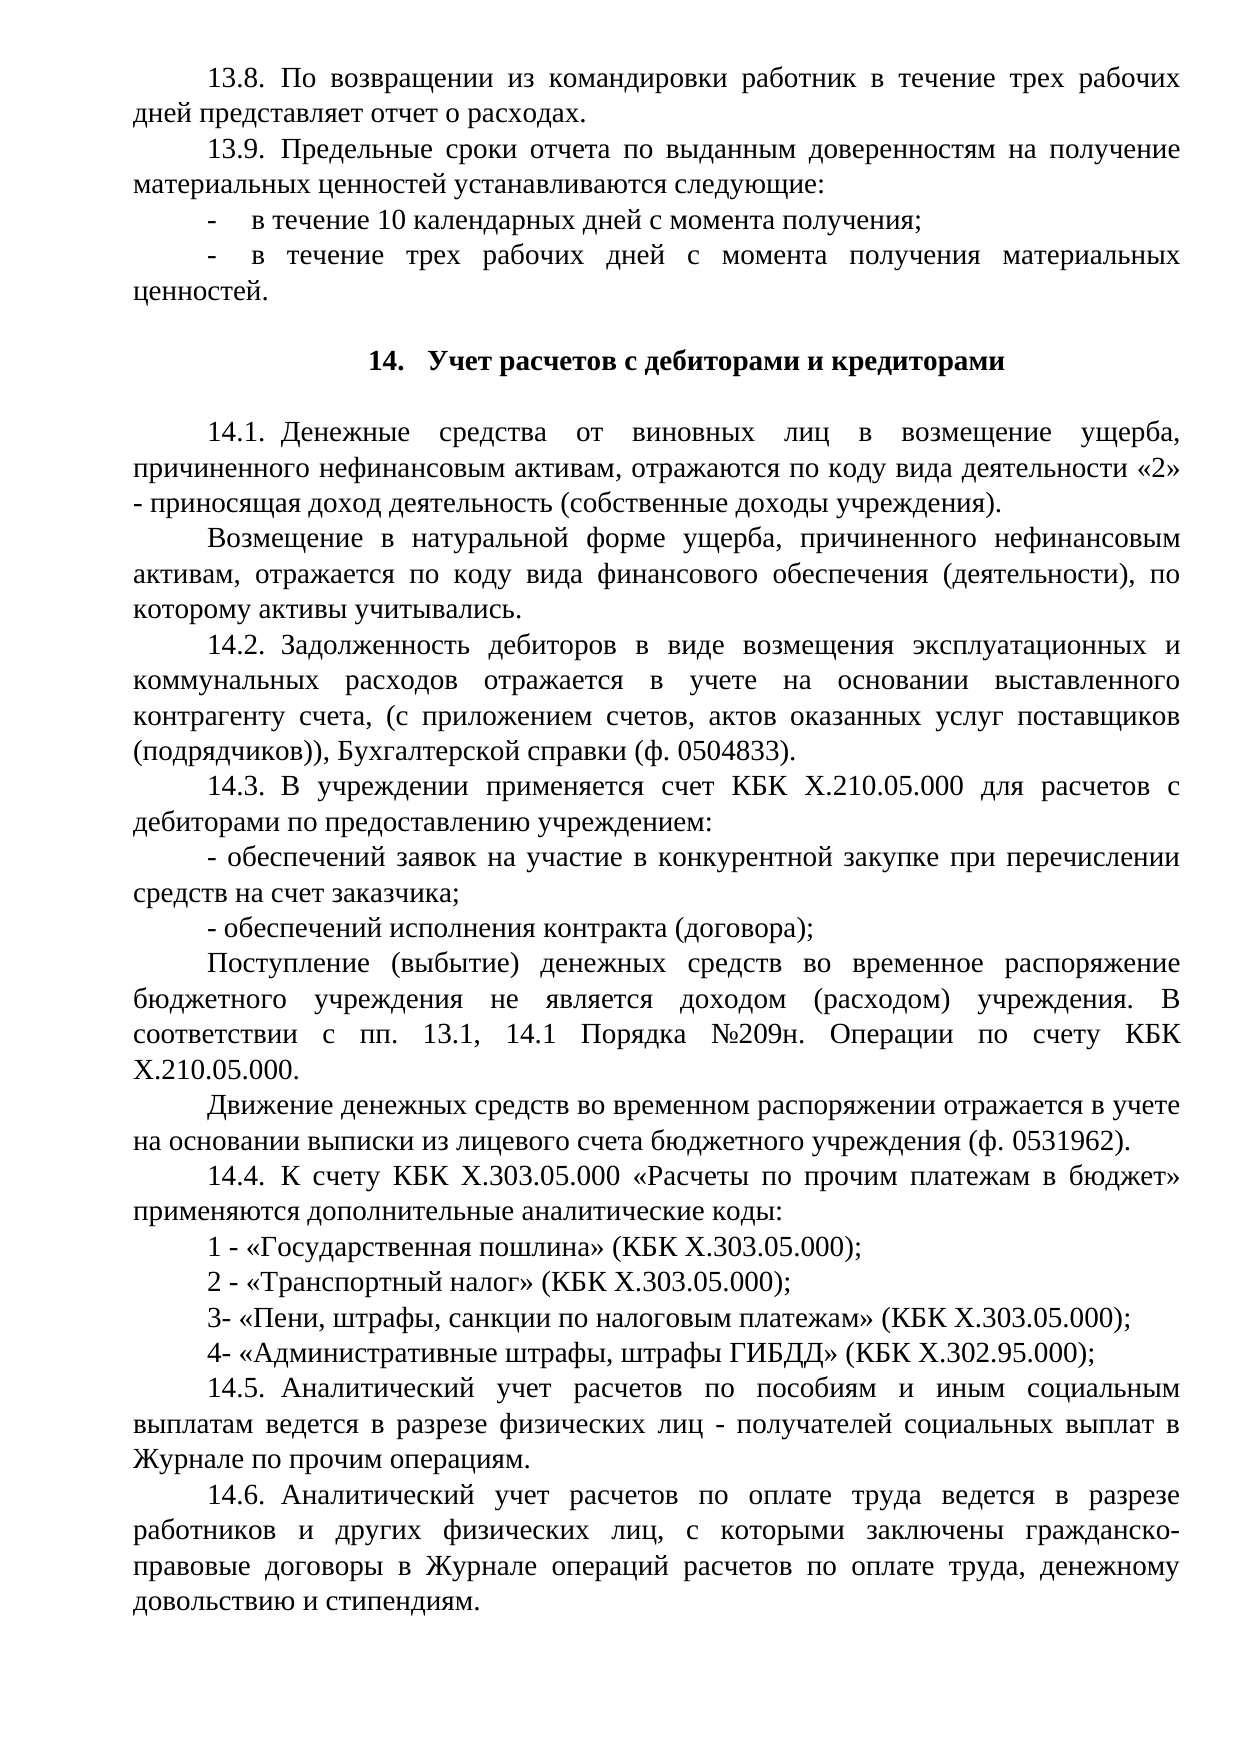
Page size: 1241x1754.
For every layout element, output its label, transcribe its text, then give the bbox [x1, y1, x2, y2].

subtitle Учет расчетов с дебиторами и кредиторами [192, 342, 1181, 378]
list Аналитический учет расчетов по пособиям и иным социальным выплатам ведется в разрезе физических лиц - получателей социальных выплат в Журнале по прочим операциям. [133, 1369, 1181, 1476]
list По возвращении из командировки работник в течение трех рабочих дней представляет отчет о расходах. [133, 59, 1181, 130]
list - обеспечений заявок на участие в конкурентной закупке при перечислении средств на счет заказчика; [133, 838, 1181, 909]
text 1 - «Государственная пошлина» (КБК Х.303.05.000); [133, 1228, 1181, 1263]
text 2 - «Транспортный налог» (КБК Х.303.05.000); [133, 1263, 1181, 1299]
text 4- «Административные штрафы, штрафы ГИБДД» (КБК Х.302.95.000); [133, 1334, 1181, 1369]
list Возмещение в натуральной форме ущерба, причиненного нефинансовым активам, отражается по коду вида финансового обеспечения (деятельности), по которому активы учитывались. [133, 519, 1181, 626]
text 3- «Пени, штрафы, санкции по налоговым платежам» (КБК Х.303.05.000); [133, 1299, 1181, 1334]
list В учреждении применяется счет КБК Х.210.05.000 для расчетов с дебиторами по предоставлению учреждением: [133, 767, 1181, 838]
list К счету КБК Х.303.05.000 «Расчеты по прочим платежам в бюджет» применяются дополнительные аналитические коды: [133, 1157, 1181, 1228]
text Движение денежных средств во временном распоряжении отражается в учете на основании выписки из лицевого счета бюджетного учреждения (ф. 0531962). [133, 1086, 1181, 1157]
list - обеспечений исполнения контракта (договора); [133, 909, 1181, 944]
list Денежные средства от виновных лиц в возмещение ущерба, причиненного нефинансовым активам, отражаются по коду вида деятельности «2» - приносящая доход деятельность (собственные доходы учреждения). [133, 413, 1181, 519]
list в течение трех рабочих дней с момента получения материальных ценностей. [133, 236, 1181, 307]
list Аналитический учет расчетов по оплате труда ведется в разрезе работников и других физических лиц, с которыми заключены гражданско-правовые договоры в Журнале операций расчетов по оплате труда, денежному довольствию и стипендиям. [133, 1476, 1181, 1617]
list Задолженность дебиторов в виде возмещения эксплуатационных и коммунальных расходов отражается в учете на основании выставленного контрагенту счета, (с приложением счетов, актов оказанных услуг поставщиков (подрядчиков)), Бухгалтерской справки (ф. 0504833). [133, 626, 1181, 767]
list Предельные сроки отчета по выданным доверенностям на получение материальных ценностей устанавливаются следующие: [133, 130, 1181, 201]
list Поступление (выбытие) денежных средств во временное распоряжение бюджетного учреждения не является доходом (расходом) учреждения. В соответствии с пп. 13.1, 14.1 Порядка №209н. Операции по счету КБК Х.210.05.000. [133, 944, 1181, 1086]
list в течение 10 календарных дней с момента получения; [133, 201, 1181, 236]
